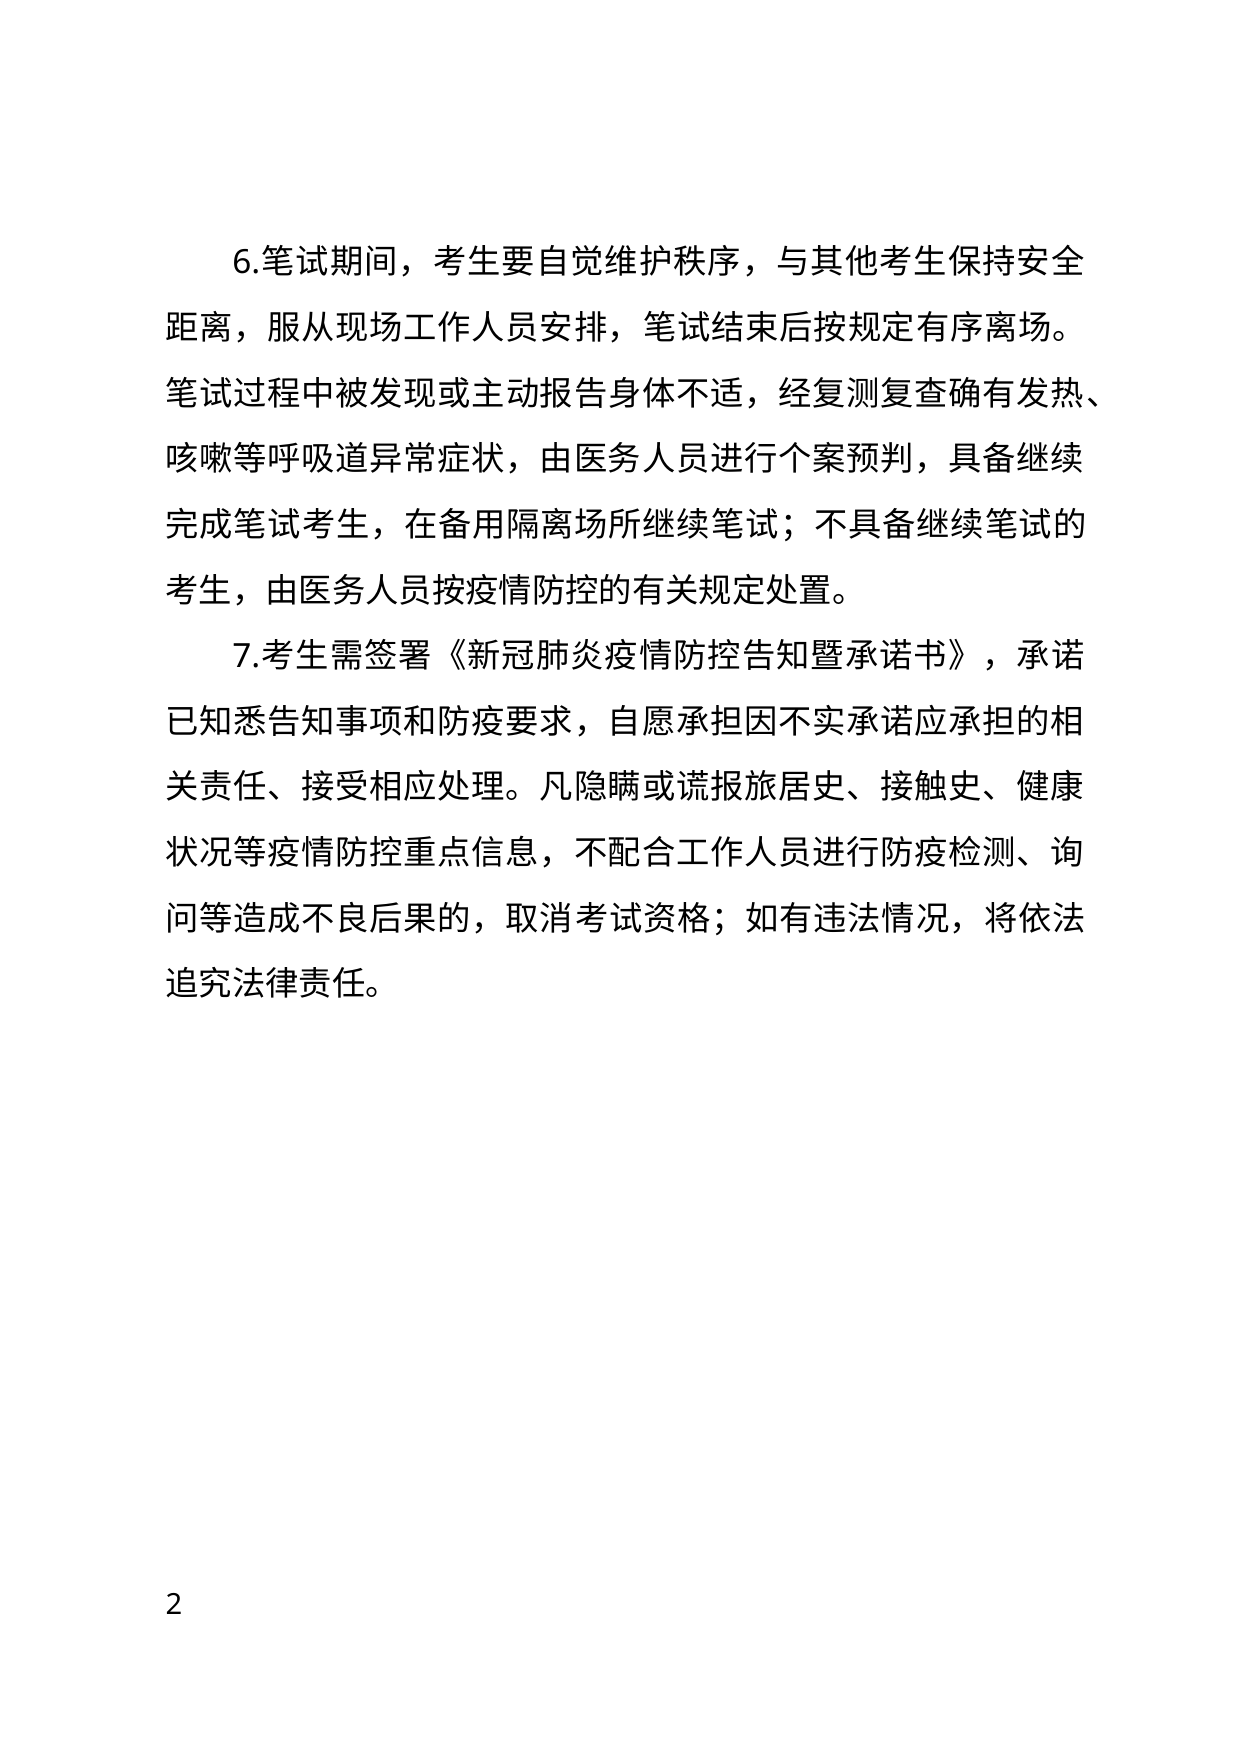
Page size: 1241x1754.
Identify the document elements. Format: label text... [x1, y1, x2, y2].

text 6.笔试期间，考生要自觉维护秩序，与其他考生保持安全距离，服从现场工作人员安排，笔试结束后按规定有序离场。笔试过程中被发现或主动报告身体不适，经复测复查确有发热、咳嗽等呼吸道异常症状，由医务人员进行个案预判，具备继续完成笔试考生，在备用隔离场所继续笔试；不具备继续笔试的考生，由医务人员按疫情防控的有关规定处置。 [165, 227, 1087, 620]
text 7.考生需签署《新冠肺炎疫情防控告知暨承诺书》，承诺已知悉告知事项和防疫要求，自愿承担因不实承诺应承担的相关责任、接受相应处理。凡隐瞒或谎报旅居史、接触史、健康状况等疫情防控重点信息，不配合工作人员进行防疫检测、询问等造成不良后果的，取消考试资格；如有违法情况，将依法追究法律责任。 [165, 620, 1087, 1014]
